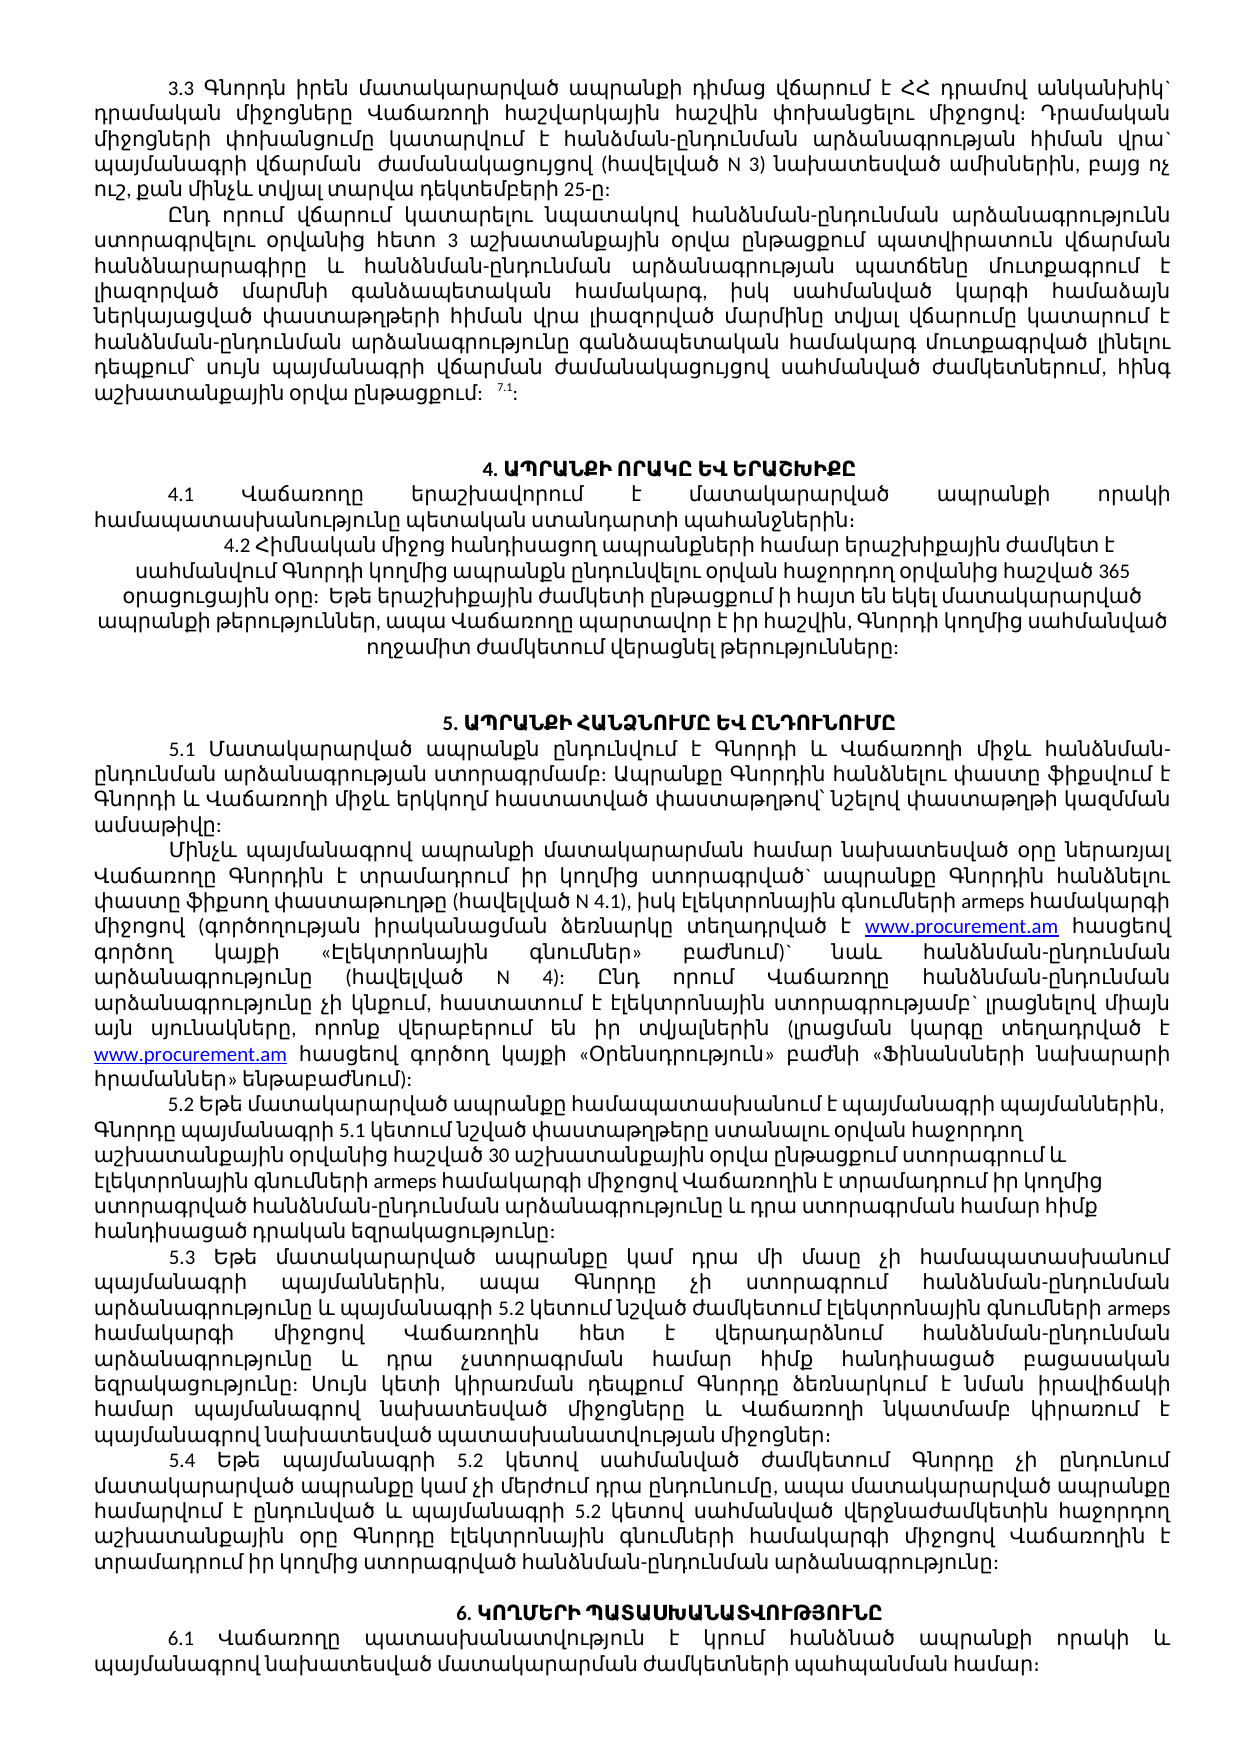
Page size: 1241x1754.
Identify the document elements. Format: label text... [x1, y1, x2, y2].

text 3.3 Գնորդն իրեն մատակարարված ապրանքի դիմաց վճարում է ՀՀ դրամով անկանխիկ` դրամական միջոցները Վաճառողի հաշվարկային հաշվին փոխանցելու միջոցով։ Դրամական միջոցների փոխանցումը կատարվում է հանձման-ընդունման արձանագրության հիման վրա` պայմանագրի վճարման ժամանակացույցով (հավելված N 3) նախատեսված ամիսներին, բայց ոչ ուշ, քան մինչև տվյալ տարվա դեկտեմբերի 25-ը: [94, 75, 1171, 202]
text 5.2 Եթե մատակարարված ապրանքը համապատասխանում է պայմանագրի պայմաններին, Գնորդը պայմանագրի 5.1 կետում նշված փաստաթղթերը ստանալու օրվան հաջորդող աշխատանքային օրվանից հաշված 30 աշխատանքային օրվա ընթացքում ստորագրում և էլեկտրոնային գնումների armeps համակարգի միջոցով Վաճառողին է տրամադրում իր կողմից ստորագրված հանձնման-ընդունման արձանագրությունը և դրա ստորագրման համար հիմք հանդիսացած դրական եզրակացությունը: [94, 1092, 1171, 1244]
text 5.3 Եթե մատակարարված ապրանքը կամ դրա մի մասը չի համապատասխանում պայմանագրի պայմաններին, ապա Գնորդը չի ստորագրում հանձնման-ընդունման արձանագրությունը և պայմանագրի 5.2 կետում նշված ժամկետում էլեկտրոնային գնումների armeps համակարգի միջոցով Վաճառողին հետ է վերադարձնում հանձնման-ընդունման արձանագրությունը և դրա չստորագրման համար հիմք հանդիսացած բացասական եզրակացությունը: Սույն կետի կիրառման դեպքում Գնորդը ձեռնարկում է նման իրավիճակի համար պայմանագրով նախատեսված միջոցները և Վաճառողի նկատմամբ կիրառում է պայմանագրով նախատեսված պատասխանատվության միջոցներ։ [94, 1244, 1171, 1447]
text 4.2 Հիմնական միջոց հանդիսացող ապրանքների համար երաշխիքային ժամկետ է սահմանվում Գնորդի կողմից ապրանքն ընդունվելու օրվան հաջորդող օրվանից հաշված 365 օրացուցային օրը: Եթե երաշխիքային ժամկետի ընթացքում ի հայտ են եկել մատակարարված ապրանքի թերություններ, ապա Վաճառողը պարտավոր է իր հաշվին, Գնորդի կողմից սահմանված ողջամիտ ժամկետում վերացնել թերությունները: [94, 532, 1171, 659]
text 5.4 Եթե պայմանագրի 5.2 կետով սահմանված ժամկետում Գնորդը չի ընդունում մատակարարված ապրանքը կամ չի մերժում դրա ընդունումը, ապա մատակարարված ապրանքը համարվում է ընդունված և պայմանագրի 5.2 կետով սահմանված վերջնաժամկետին հաջորդող աշխատանքային օրը Գնորդը էլեկտրոնային գնումների համակարգի միջոցով Վաճառողին է տրամադրում իր կողմից ստորագրված հանձնման-ընդունման արձանագրությունը: [94, 1447, 1171, 1574]
text 6.1 Վաճառողը պատասխանատվություն է կրում հանձնած ապրանքի որակի և պայմանագրով նախատեսված մատակարարման ժամկետների պահպանման համար։ [94, 1625, 1171, 1676]
text 4. ԱՊՐԱՆՔԻ ՈՐԱԿԸ ԵՎ ԵՐԱՇԽԻՔԸ [94, 456, 1171, 482]
text 5.1 Մատակարարված ապրանքն ընդունվում է Գնորդի և Վաճառողի միջև հանձնման-ընդունման արձանագրության ստորագրմամբ: Ապրանքը Գնորդին հանձնելու փաստը ֆիքսվում է Գնորդի և Վաճառողի միջև երկկողմ հաստատված փաստաթղթով՝ նշելով փաստաթղթի կազմման ամսաթիվը: [94, 736, 1171, 837]
text 6. ԿՈՂՄԵՐԻ ՊԱՏԱՍԽԱՆԱՏՎՈՒԹՅՈՒՆԸ [94, 1600, 1171, 1625]
text Մինչև պայմանագրով ապրանքի մատակարարման համար նախատեսված օրը ներառյալ Վաճառողը Գնորդին է տրամադրում իր կողմից ստորագրված` ապրանքը Գնորդին հանձնելու փաստը ֆիքսող փաստաթուղթը (հավելված N 4.1), իսկ էլեկտրոնային գնումների armeps համակարգի միջոցով (գործողության իրականացման ձեռնարկը տեղադրված է www.procurement.am հասցեով գործող կայքի «Էլեկտրոնային գնումներ» բաժնում)` նաև հանձնման-ընդունման արձանագրությունը (հավելված N 4): Ընդ որում Վաճառողը հանձնման-ընդունման արձանագրությունը չի կնքում, հաստատում է էլեկտրոնային ստորագրությամբ` լրացնելով միայն այն սյունակները, որոնք վերաբերում են իր տվյալներին (լրացման կարգը տեղադրված է www.procurement.am հասցեով գործող կայքի «Օրենսդրություն» բաժնի «Ֆինանսների նախարարի հրամաններ» ենթաբաժնում): [94, 837, 1171, 1092]
text 5. ԱՊՐԱՆՔԻ ՀԱՆՁՆՈՒՄԸ ԵՎ ԸՆԴՈՒՆՈՒՄԸ [94, 710, 1171, 736]
text 4.1 Վաճառողը երաշխավորում է մատակարարված ապրանքի որակի համապատասխանությունը պետական ստանդարտի պահանջներին։ [94, 482, 1171, 532]
